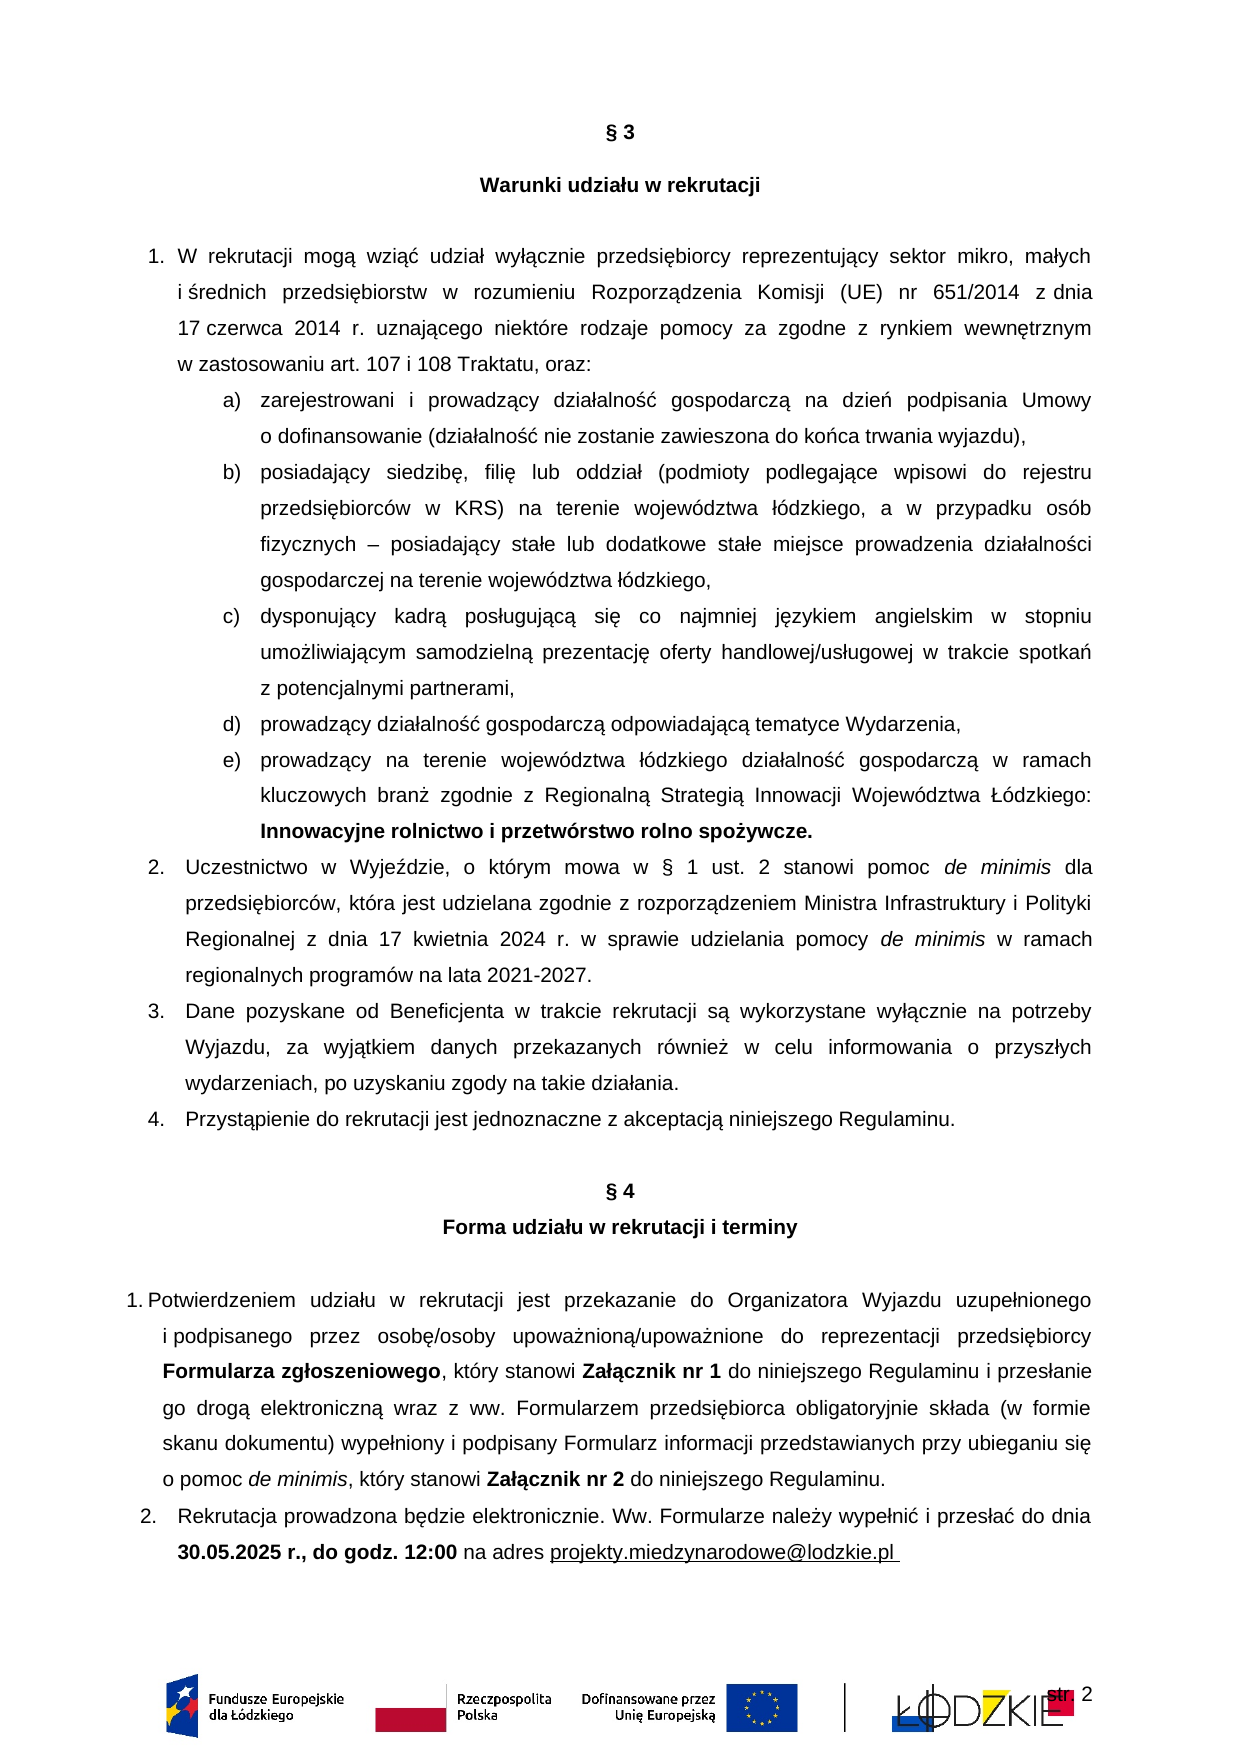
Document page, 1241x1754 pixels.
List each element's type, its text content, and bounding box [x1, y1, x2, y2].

list prowadzący na terenie województwa łódzkiego działalność gospodarczą w ramach kluczowych branż zgodnie z Regionalną Strategią Innowacji Województwa Łódzkiego: Innowacyjne rolnictwo i przetwórstwo rolno spożywcze. [223, 747, 1092, 843]
text § 3 [148, 120, 1092, 144]
picture [147, 1657, 1093, 1754]
list dysponujący kadrą posługującą się co najmniej językiem angielskim w stopniu umożliwiającym samodzielną prezentację oferty handlowej/usługowej w trakcie spotkań z potencjalnymi partnerami, [223, 604, 1092, 699]
list Uczestnictwo w Wyjeździe, o którym mowa w § 1 ust. 2 stanowi pomoc de minimis dla przedsiębiorców, która jest udzielana zgodnie z rozporządzeniem Ministra Infrastruktury i Polityki Regionalnej z dnia 17 kwietnia 2024 r. w sprawie udzielania pomocy de minimis w ramach regionalnych programów na lata 2021-2027. [148, 855, 1092, 987]
list Potwierdzeniem udziału w rekrutacji jest przekazanie do Organizatora Wyjazdu uzupełnionego i podpisanego przez osobę/osoby upoważnioną/upoważnione do reprezentacji przedsiębiorcy Formularza zgłoszeniowego, który stanowi Załącznik nr 1 do niniejszego Regulaminu i przesłanie go drogą elektroniczną wraz z ww. Formularzem przedsiębiorca obligatoryjnie składa (w formie skanu dokumentu) wypełniony i podpisany Formularz informacji przedstawianych przy ubieganiu się o pomoc de minimis, który stanowi Załącznik nr 2 do niniejszego Regulaminu. [126, 1287, 1092, 1491]
list prowadzący działalność gospodarczą odpowiadającą tematyce Wydarzenia, [223, 711, 1092, 735]
text Warunki udziału w rekrutacji [148, 172, 1092, 196]
text Forma udziału w rekrutacji i terminy [148, 1214, 1092, 1238]
list Przystąpienie do rekrutacji jest jednoznaczne z akceptacją niniejszego Regulaminu. [148, 1107, 1092, 1131]
list W rekrutacji mogą wziąć udział wyłącznie przedsiębiorcy reprezentujący sektor mikro, małych i średnich przedsiębiorstw w rozumieniu Rozporządzenia Komisji (UE) nr 651/2014 z dnia 17 czerwca 2014 r. uznającego niektóre rodzaje pomocy za zgodne z rynkiem wewnętrznym w zastosowaniu art. 107 i 108 Traktatu, oraz: [148, 244, 1092, 376]
list Rekrutacja prowadzona będzie elektronicznie. Ww. Formularze należy wypełnić i przesłać do dnia 30.05.2025 r., do godz. 12:00 na adres projekty.miedzynarodowe@lodzkie.pl [140, 1504, 1092, 1563]
list posiadający siedzibę, filię lub oddział (podmioty podlegające wpisowi do rejestru przedsiębiorców w KRS) na terenie województwa łódzkiego, a w przypadku osób fizycznych – posiadający stałe lub dodatkowe stałe miejsce prowadzenia działalności gospodarczej na terenie województwa łódzkiego, [223, 460, 1092, 592]
text § 4 [606, 1179, 1092, 1203]
list zarejestrowani i prowadzący działalność gospodarczą na dzień podpisania Umowy o dofinansowanie (działalność nie zostanie zawieszona do końca trwania wyjazdu), [223, 388, 1092, 448]
list Dane pozyskane od Beneficjenta w trakcie rekrutacji są wykorzystane wyłącznie na potrzeby Wyjazdu, za wyjątkiem danych przekazanych również w celu informowania o przyszłych wydarzeniach, po uzyskaniu zgody na takie działania. [148, 999, 1092, 1095]
